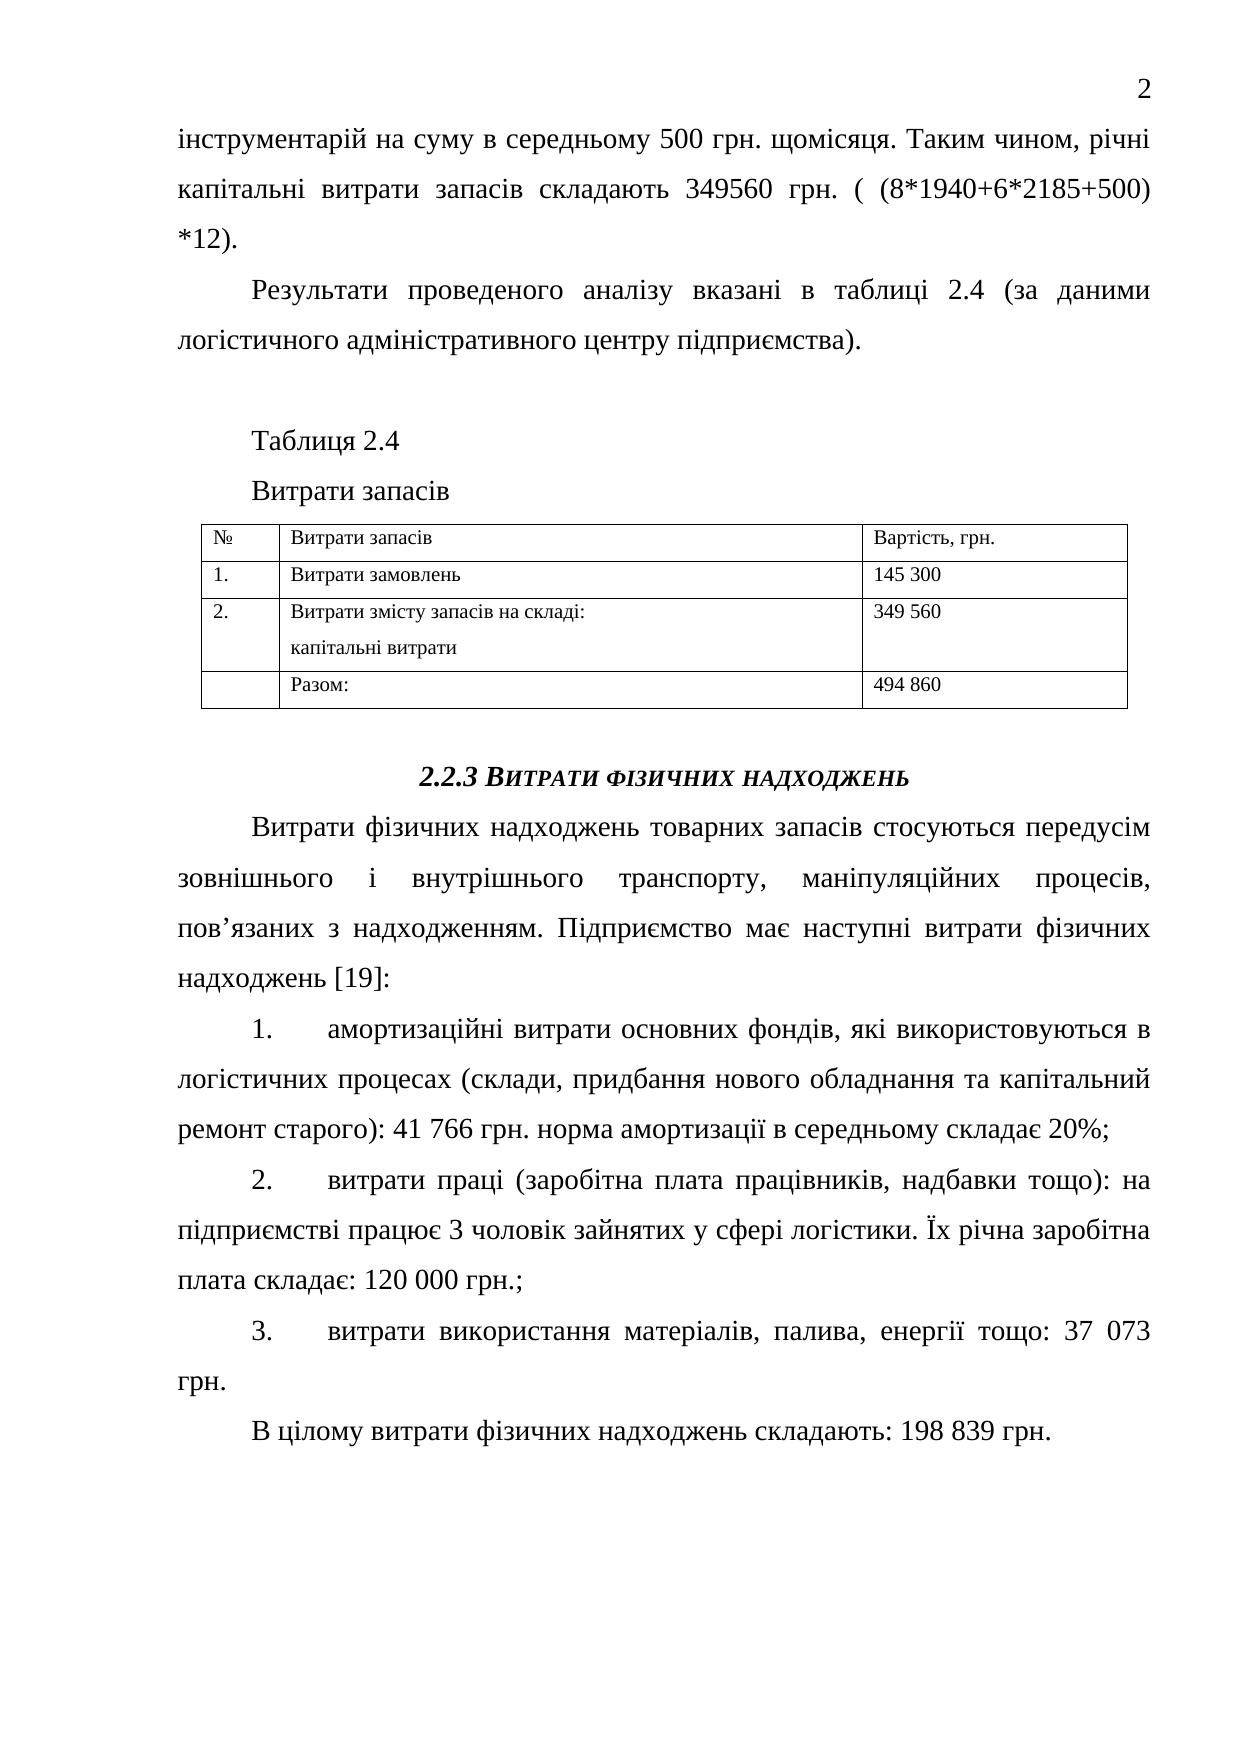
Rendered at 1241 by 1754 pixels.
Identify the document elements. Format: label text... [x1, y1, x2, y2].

table_header № [202, 525, 279, 561]
list амортизаційні витрати основних фондів, які використовуються в логістичних процесах (склади, придбання нового обладнання та капітальний ремонт старого): 41 766 грн. норма амортизації в середньому складає 20%; [177, 1011, 1152, 1145]
subtitle 2.2.3 Витрати фізичних надходжень [177, 759, 1152, 793]
text Витрати запасів [177, 473, 1152, 507]
table_cell [202, 672, 279, 708]
text Результати проведеного аналізу вказані в таблиці 2.4 (за даними логістичного адміністративного центру підприємства). [177, 272, 1152, 356]
table_cell 2. [202, 599, 279, 671]
table_cell 494 860 [863, 672, 1127, 708]
table_header Витрати запасів [280, 525, 862, 561]
table_header Вартість, грн. [863, 525, 1127, 561]
text Витрати фізичних надходжень товарних запасів стосуються передусім зовнішнього і внутрішнього транспорту, маніпуляційних процесів, пов’язаних з надходженням. Підприємство має наступні витрати фізичних надходжень [19]: [177, 809, 1152, 994]
list витрати використання матеріалів, палива, енергії тощо: 37 073 грн. [177, 1313, 1152, 1397]
text Таблиця 2.4 [177, 423, 1152, 456]
table_cell Витрати замовлень [280, 562, 862, 598]
table_cell Витрати змісту запасів на складі: капітальні витрати [280, 599, 862, 671]
table_cell 145 300 [863, 562, 1127, 598]
table_cell 1. [202, 562, 279, 598]
table_cell 349 560 [863, 599, 1127, 671]
list витрати праці (заробітна плата працівників, надбавки тощо): на підприємстві працює 3 чоловік зайнятих у сфері логістики. Їх річна заробітна плата складає: 120 000 грн.; [177, 1162, 1152, 1296]
table_cell Разом: [280, 672, 862, 708]
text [177, 121, 1152, 255]
text В цілому витрати фізичних надходжень складають: 198 839 грн. [177, 1413, 1152, 1447]
